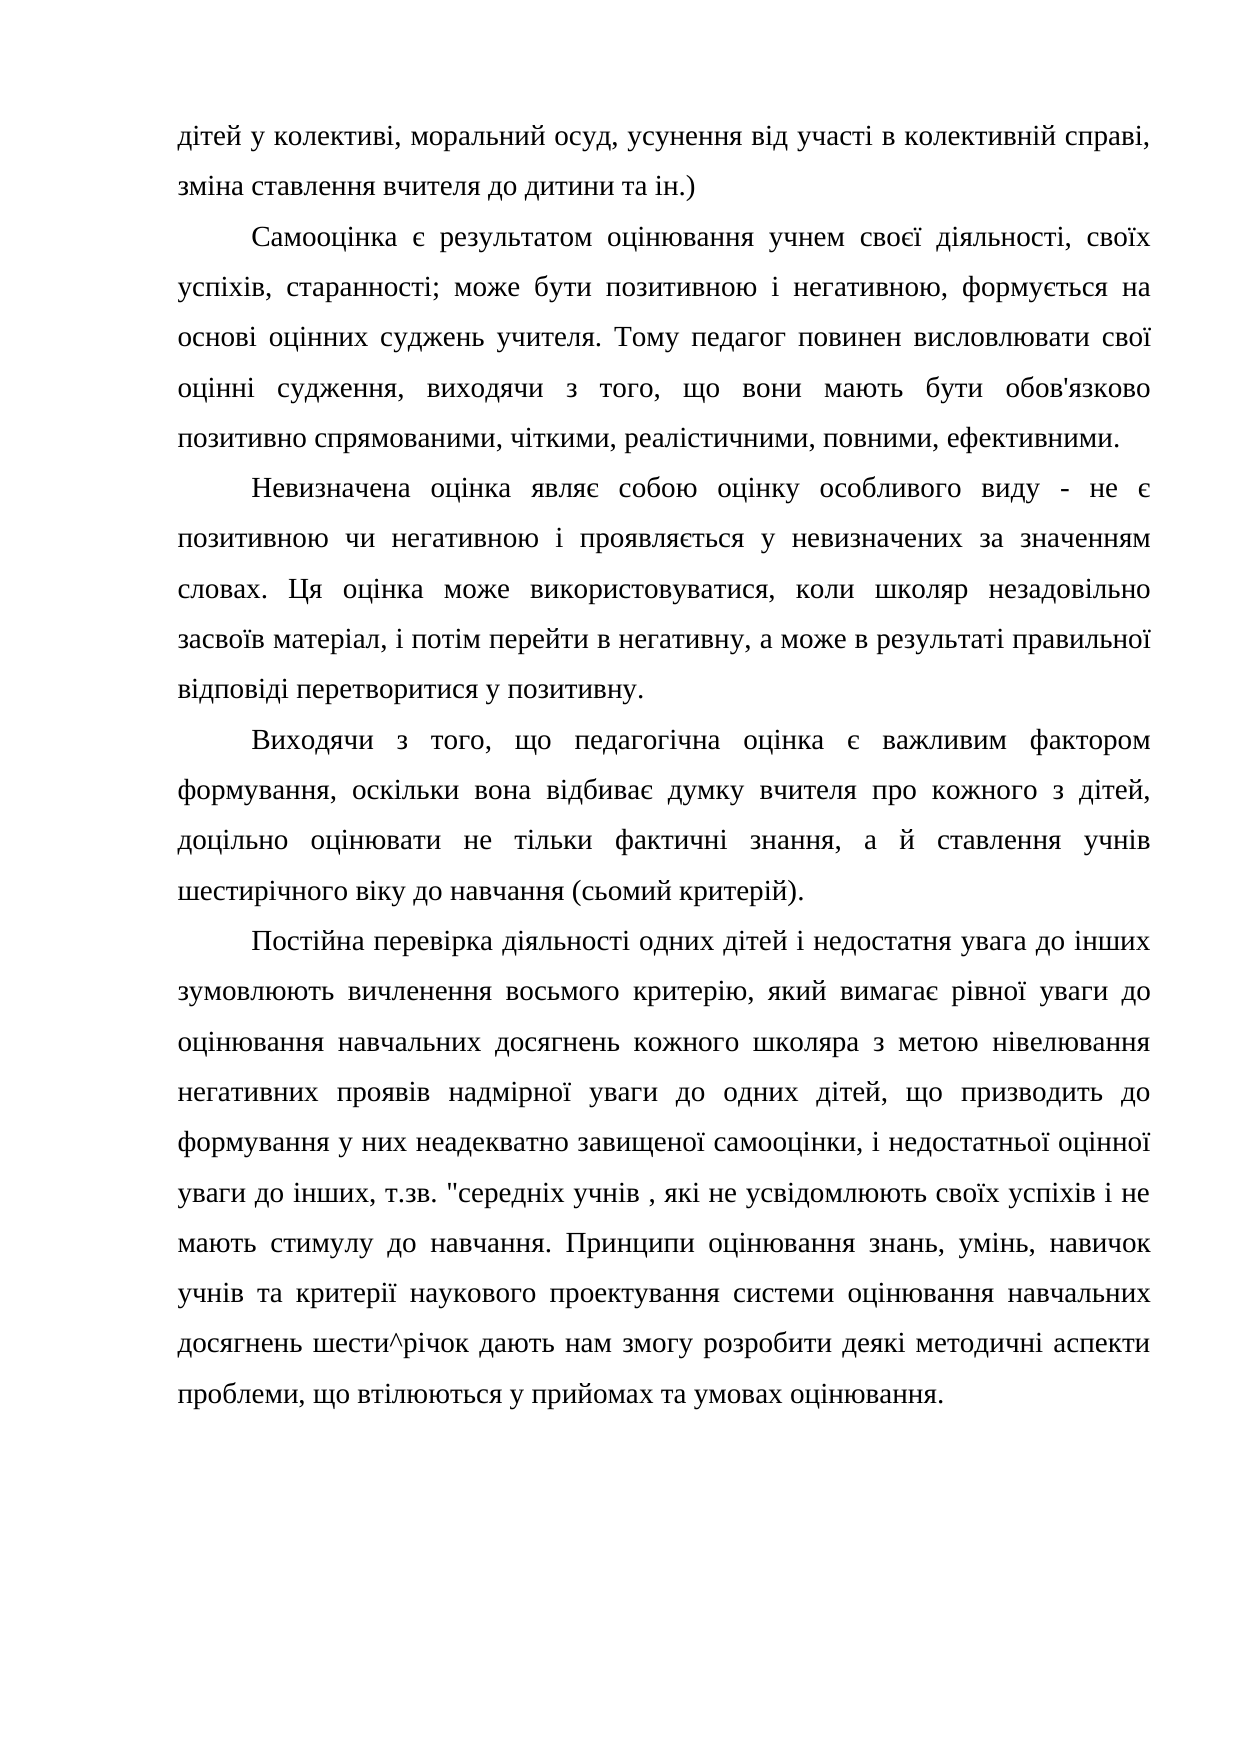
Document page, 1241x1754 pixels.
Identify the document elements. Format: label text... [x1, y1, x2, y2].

text Невизначена оцінка являє собою оцінку особливого виду - не є позитивною чи негативною і проявляється у невизначених за значенням словах. Ця оцінка може використовуватися, коли школяр незадовільно засвоїв матеріал, і потім перейти в негативну, а може в результаті правильної відповіді перетворитися у позитивну. [177, 470, 1152, 705]
text Виходячи з того, що педагогічна оцінка є важливим фактором формування, оскільки вона відбиває думку вчителя про кожного з дітей, доцільно оцінювати не тільки фактичні знання, а й ставлення учнів шестирічного віку до навчання (сьомий критерій). [177, 722, 1152, 906]
text Самооцінка є результатом оцінювання учнем своєї діяльності, своїх успіхів, старанності; може бути позитивною і негативною, формується на основі оцінних суджень учителя. Тому педагог повинен висловлювати свої оцінні судження, виходячи з того, що вони мають бути обов'язково позитивно спрямованими, чіткими, реалістичними, повними, ефективними. [177, 219, 1152, 453]
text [177, 118, 1152, 202]
text Постійна перевірка діяльності одних дітей і недостатня увага до інших зумовлюють вичленення восьмого критерію, який вимагає рівної уваги до оцінювання навчальних досягнень кожного школяра з метою нівелювання негативних проявів надмірної уваги до одних дітей, що призводить до формування у них неадекватно завищеної самооцінки, і недостатньої оцінної уваги до інших, т.зв. "середніх учнів , які не усвідомлюють своїх успіхів і не мають стимулу до навчання. Принципи оцінювання знань, умінь, навичок учнів та критерії наукового проектування системи оцінювання навчальних досягнень шести^річок дають нам змогу розробити деякі методичні аспекти проблеми, що втілюються у прийомах та умовах оцінювання. [177, 923, 1152, 1409]
